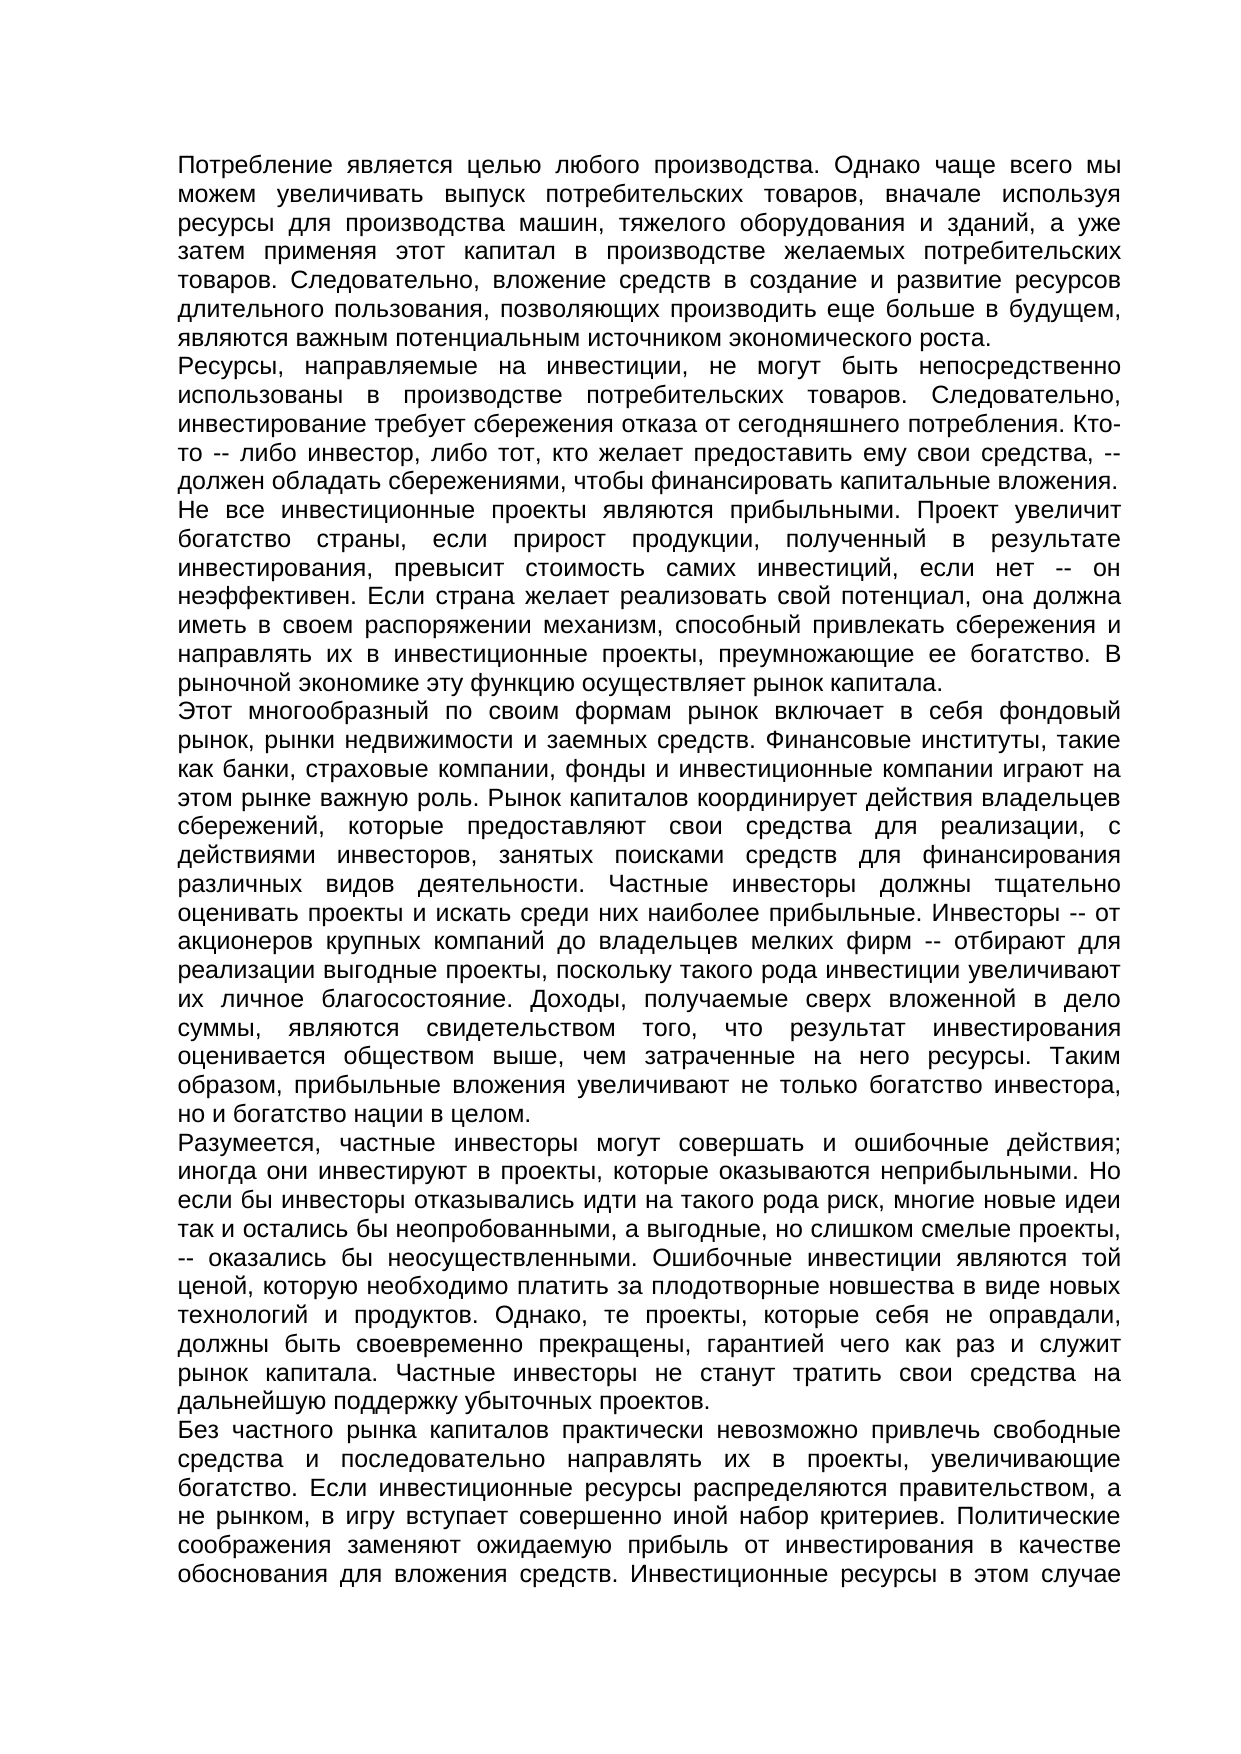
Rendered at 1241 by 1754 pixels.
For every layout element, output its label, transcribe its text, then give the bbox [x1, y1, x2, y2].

text Потребление является целью любого производства. Однако чаще всего мы можем увеличивать выпуск потребительских товаров, вначале используя ресурсы для производства машин, тяжелого оборудования и зданий, а уже затем применяя этот капитал в производстве желаемых потребительских товаров. Следовательно, вложение средств в создание и развитие ресурсов длительного пользования, позволяющих производить еще больше в будущем, являются важным потенциальным источником экономического роста. [177, 150, 1122, 351]
text Не все инвестиционные проекты являются прибыльными. Проект увеличит богатство страны, если прирост продукции, полученный в результате инвестирования, превысит стоимость самих инвестиций, если нет -- он неэффективен. Если страна желает реализовать свой потенциал, она должна иметь в своем распоряжении механизм, способный привлекать сбережения и направлять их в инвестиционные проекты, преумножающие ее богатство. В рыночной экономике эту функцию осуществляет рынок капитала. [177, 495, 1122, 696]
text Разумеется, частные инвесторы могут совершать и ошибочные действия; иногда они инвестируют в проекты, которые оказываются неприбыльными. Но если бы инвесторы отказывались идти на такого рода риск, многие новые идеи так и остались бы неопробованными, а выгодные, но слишком смелые проекты, -- оказались бы неосуществленными. Ошибочные инвестиции являются той ценой, которую необходимо платить за плодотворные новшества в виде новых технологий и продуктов. Однако, те проекты, которые себя не оправдали, должны быть своевременно прекращены, гарантией чего как раз и служит рынок капитала. Частные инвесторы не станут тратить свои средства на дальнейшую поддержку убыточных проектов. [177, 1127, 1122, 1415]
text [177, 1415, 1122, 1587]
text Этот многообразный по своим формам рынок включает в себя фондовый рынок, рынки недвижимости и заемных средств. Финансовые институты, такие как банки, страховые компании, фонды и инвестиционные компании играют на этом рынке важную роль. Рынок капиталов координирует действия владельцев сбережений, которые предоставляют свои средства для реализации, с действиями инвесторов, занятых поисками средств для финансирования различных видов деятельности. Частные инвесторы должны тщательно оценивать проекты и искать среди них наиболее прибыльные. Инвесторы -- от акционеров крупных компаний до владельцев мелких фирм -- отбирают для реализации выгодные проекты, поскольку такого рода инвестиции увеличивают их личное благосостояние. Доходы, получаемые сверх вложенной в дело суммы, являются свидетельством того, что результат инвестирования оценивается обществом выше, чем затраченные на него ресурсы. Таким образом, прибыльные вложения увеличивают не только богатство инвестора, но и богатство нации в целом. [177, 696, 1122, 1127]
text Ресурсы, направляемые на инвестиции, не могут быть непосредственно использованы в производстве потребительских товаров. Следовательно, инвестирование требует сбережения отказа от сегодняшнего потребления. Кто-то -- либо инвестор, либо тот, кто желает предоставить ему свои средства, -- должен обладать сбережениями, чтобы финансировать капитальные вложения. [177, 351, 1122, 495]
